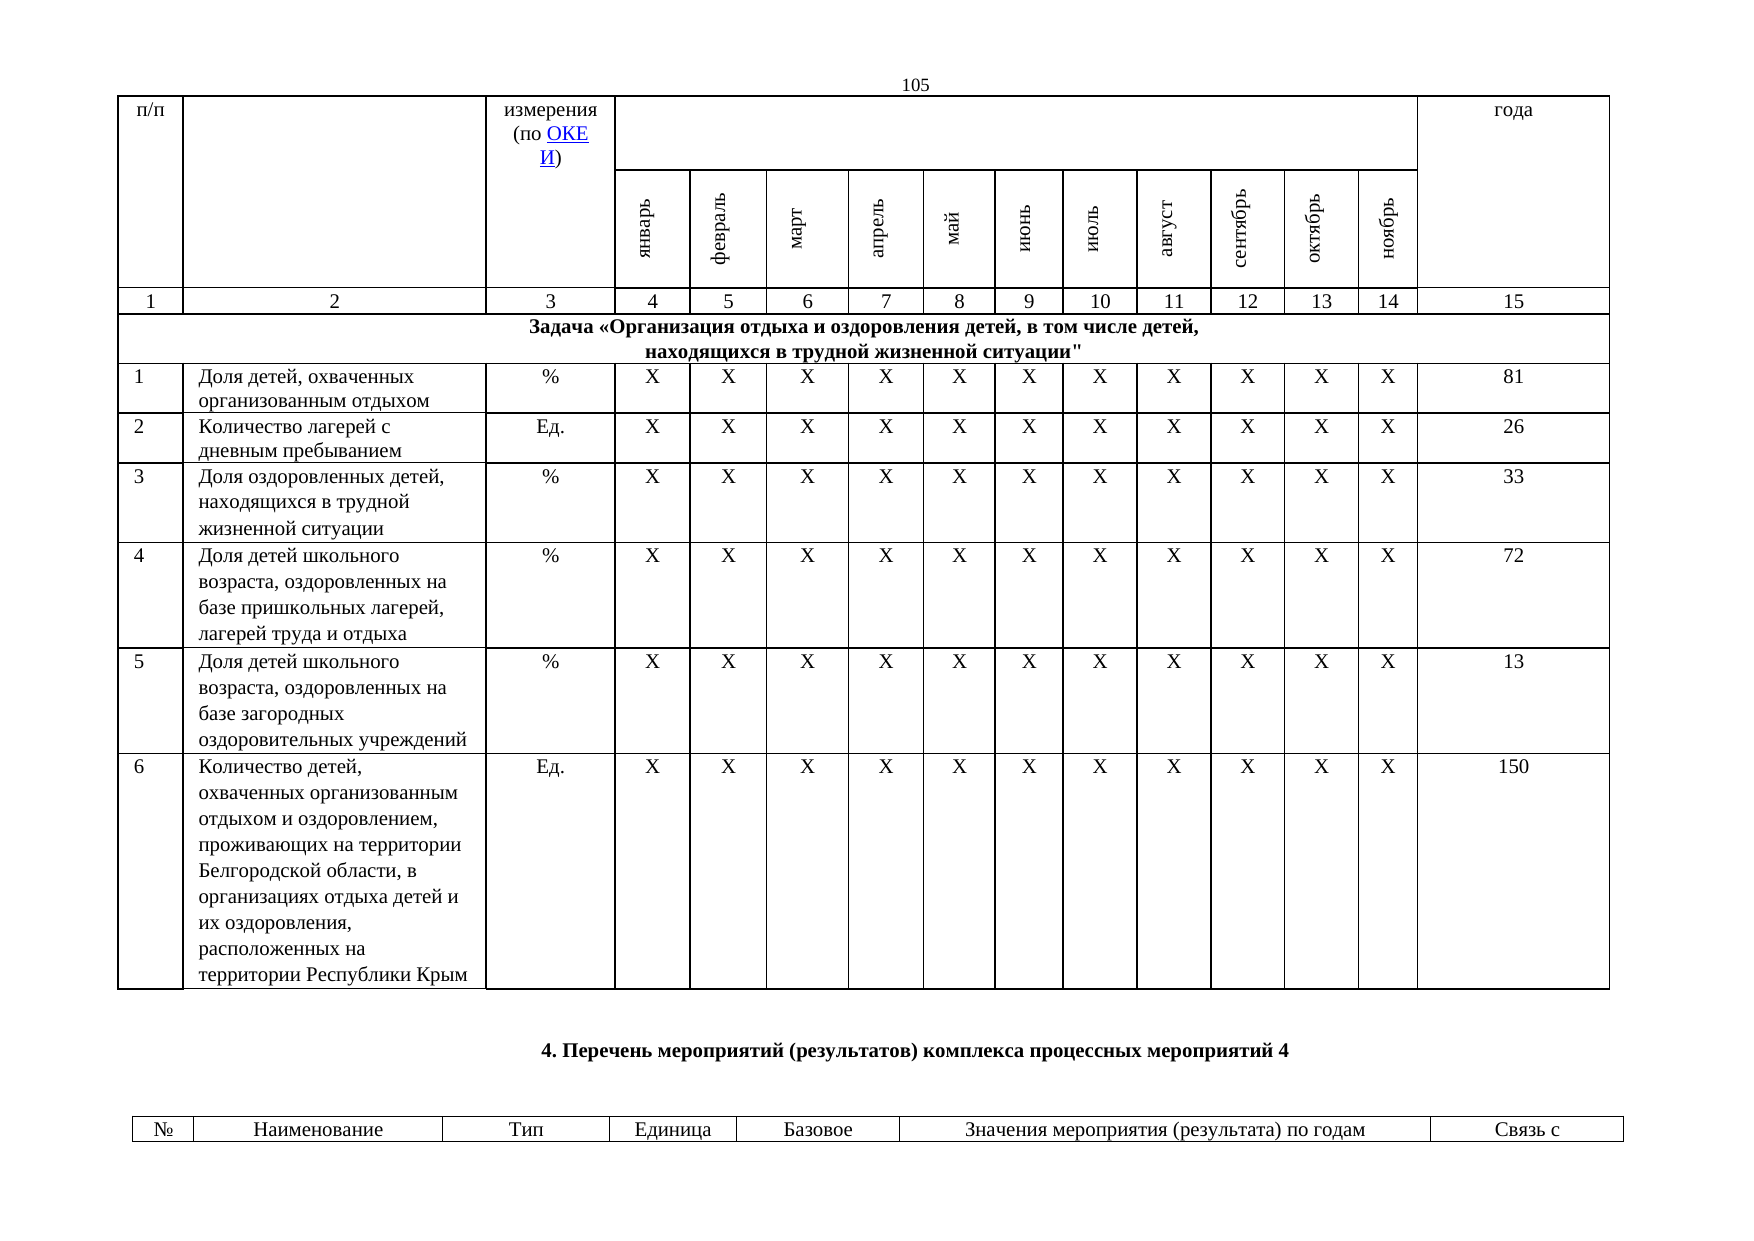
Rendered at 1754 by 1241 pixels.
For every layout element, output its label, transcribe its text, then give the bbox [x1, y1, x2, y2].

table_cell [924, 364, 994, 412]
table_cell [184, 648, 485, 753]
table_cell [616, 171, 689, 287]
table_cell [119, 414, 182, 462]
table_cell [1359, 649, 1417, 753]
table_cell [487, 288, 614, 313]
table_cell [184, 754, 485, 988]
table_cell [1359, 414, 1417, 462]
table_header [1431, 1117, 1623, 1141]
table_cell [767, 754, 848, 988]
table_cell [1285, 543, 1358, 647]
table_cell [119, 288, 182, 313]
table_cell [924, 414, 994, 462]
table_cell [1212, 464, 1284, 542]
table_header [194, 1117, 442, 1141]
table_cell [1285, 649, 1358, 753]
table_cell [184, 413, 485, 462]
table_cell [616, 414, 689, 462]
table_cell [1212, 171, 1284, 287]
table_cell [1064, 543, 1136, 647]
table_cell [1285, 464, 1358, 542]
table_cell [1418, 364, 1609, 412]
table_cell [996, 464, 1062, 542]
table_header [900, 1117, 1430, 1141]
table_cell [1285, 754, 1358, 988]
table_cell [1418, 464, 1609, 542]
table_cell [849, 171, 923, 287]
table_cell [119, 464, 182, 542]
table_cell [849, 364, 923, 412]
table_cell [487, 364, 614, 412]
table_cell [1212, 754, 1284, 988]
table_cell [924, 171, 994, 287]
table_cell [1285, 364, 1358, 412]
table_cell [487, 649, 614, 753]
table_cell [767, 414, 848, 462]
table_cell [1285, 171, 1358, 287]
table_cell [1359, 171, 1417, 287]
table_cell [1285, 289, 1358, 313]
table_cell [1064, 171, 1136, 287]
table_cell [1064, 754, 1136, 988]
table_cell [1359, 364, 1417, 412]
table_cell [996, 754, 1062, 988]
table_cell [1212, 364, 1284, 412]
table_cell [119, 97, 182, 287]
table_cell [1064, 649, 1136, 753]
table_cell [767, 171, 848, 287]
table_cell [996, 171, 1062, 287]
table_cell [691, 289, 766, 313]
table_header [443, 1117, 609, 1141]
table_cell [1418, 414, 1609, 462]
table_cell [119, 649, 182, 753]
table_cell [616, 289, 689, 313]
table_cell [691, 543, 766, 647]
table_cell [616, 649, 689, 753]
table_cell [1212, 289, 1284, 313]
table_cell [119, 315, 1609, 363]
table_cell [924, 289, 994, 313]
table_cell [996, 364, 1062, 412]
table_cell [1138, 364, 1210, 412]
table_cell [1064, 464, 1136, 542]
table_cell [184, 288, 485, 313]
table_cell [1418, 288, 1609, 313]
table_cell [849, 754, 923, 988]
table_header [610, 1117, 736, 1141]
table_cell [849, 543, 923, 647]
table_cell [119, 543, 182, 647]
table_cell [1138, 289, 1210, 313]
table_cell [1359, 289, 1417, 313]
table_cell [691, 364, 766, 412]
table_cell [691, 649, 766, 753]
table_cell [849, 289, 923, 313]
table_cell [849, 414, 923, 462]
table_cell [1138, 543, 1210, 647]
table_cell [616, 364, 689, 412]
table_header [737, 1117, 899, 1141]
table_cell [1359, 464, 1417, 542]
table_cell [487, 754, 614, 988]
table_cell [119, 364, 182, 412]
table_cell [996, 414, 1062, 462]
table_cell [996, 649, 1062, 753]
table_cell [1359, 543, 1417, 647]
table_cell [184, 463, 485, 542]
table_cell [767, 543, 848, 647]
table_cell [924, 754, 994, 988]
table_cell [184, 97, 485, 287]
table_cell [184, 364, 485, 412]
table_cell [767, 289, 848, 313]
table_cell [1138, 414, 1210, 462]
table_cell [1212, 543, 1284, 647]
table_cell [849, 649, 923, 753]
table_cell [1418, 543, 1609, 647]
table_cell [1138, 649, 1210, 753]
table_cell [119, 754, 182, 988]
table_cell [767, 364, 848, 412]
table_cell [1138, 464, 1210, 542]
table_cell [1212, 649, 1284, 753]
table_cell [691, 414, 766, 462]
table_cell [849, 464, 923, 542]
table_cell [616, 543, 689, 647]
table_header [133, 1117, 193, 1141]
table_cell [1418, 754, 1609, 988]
text 4. Перечень мероприятий (результатов) комплекса процессных мероприятий 4 [118, 1038, 1713, 1091]
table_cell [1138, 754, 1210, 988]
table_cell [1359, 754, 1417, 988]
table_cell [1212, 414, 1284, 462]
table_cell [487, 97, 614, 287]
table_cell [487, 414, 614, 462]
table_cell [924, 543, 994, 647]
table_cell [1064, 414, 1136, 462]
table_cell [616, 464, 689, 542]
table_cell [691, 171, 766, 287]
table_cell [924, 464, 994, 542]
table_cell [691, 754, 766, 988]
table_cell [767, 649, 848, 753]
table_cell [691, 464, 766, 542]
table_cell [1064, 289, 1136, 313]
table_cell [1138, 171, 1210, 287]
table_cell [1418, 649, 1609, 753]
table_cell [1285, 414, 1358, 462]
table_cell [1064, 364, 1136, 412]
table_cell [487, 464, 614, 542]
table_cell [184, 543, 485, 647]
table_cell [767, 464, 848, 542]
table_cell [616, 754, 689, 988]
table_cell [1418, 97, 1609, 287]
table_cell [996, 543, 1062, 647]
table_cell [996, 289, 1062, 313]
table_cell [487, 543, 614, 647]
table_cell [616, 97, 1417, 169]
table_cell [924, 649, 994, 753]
